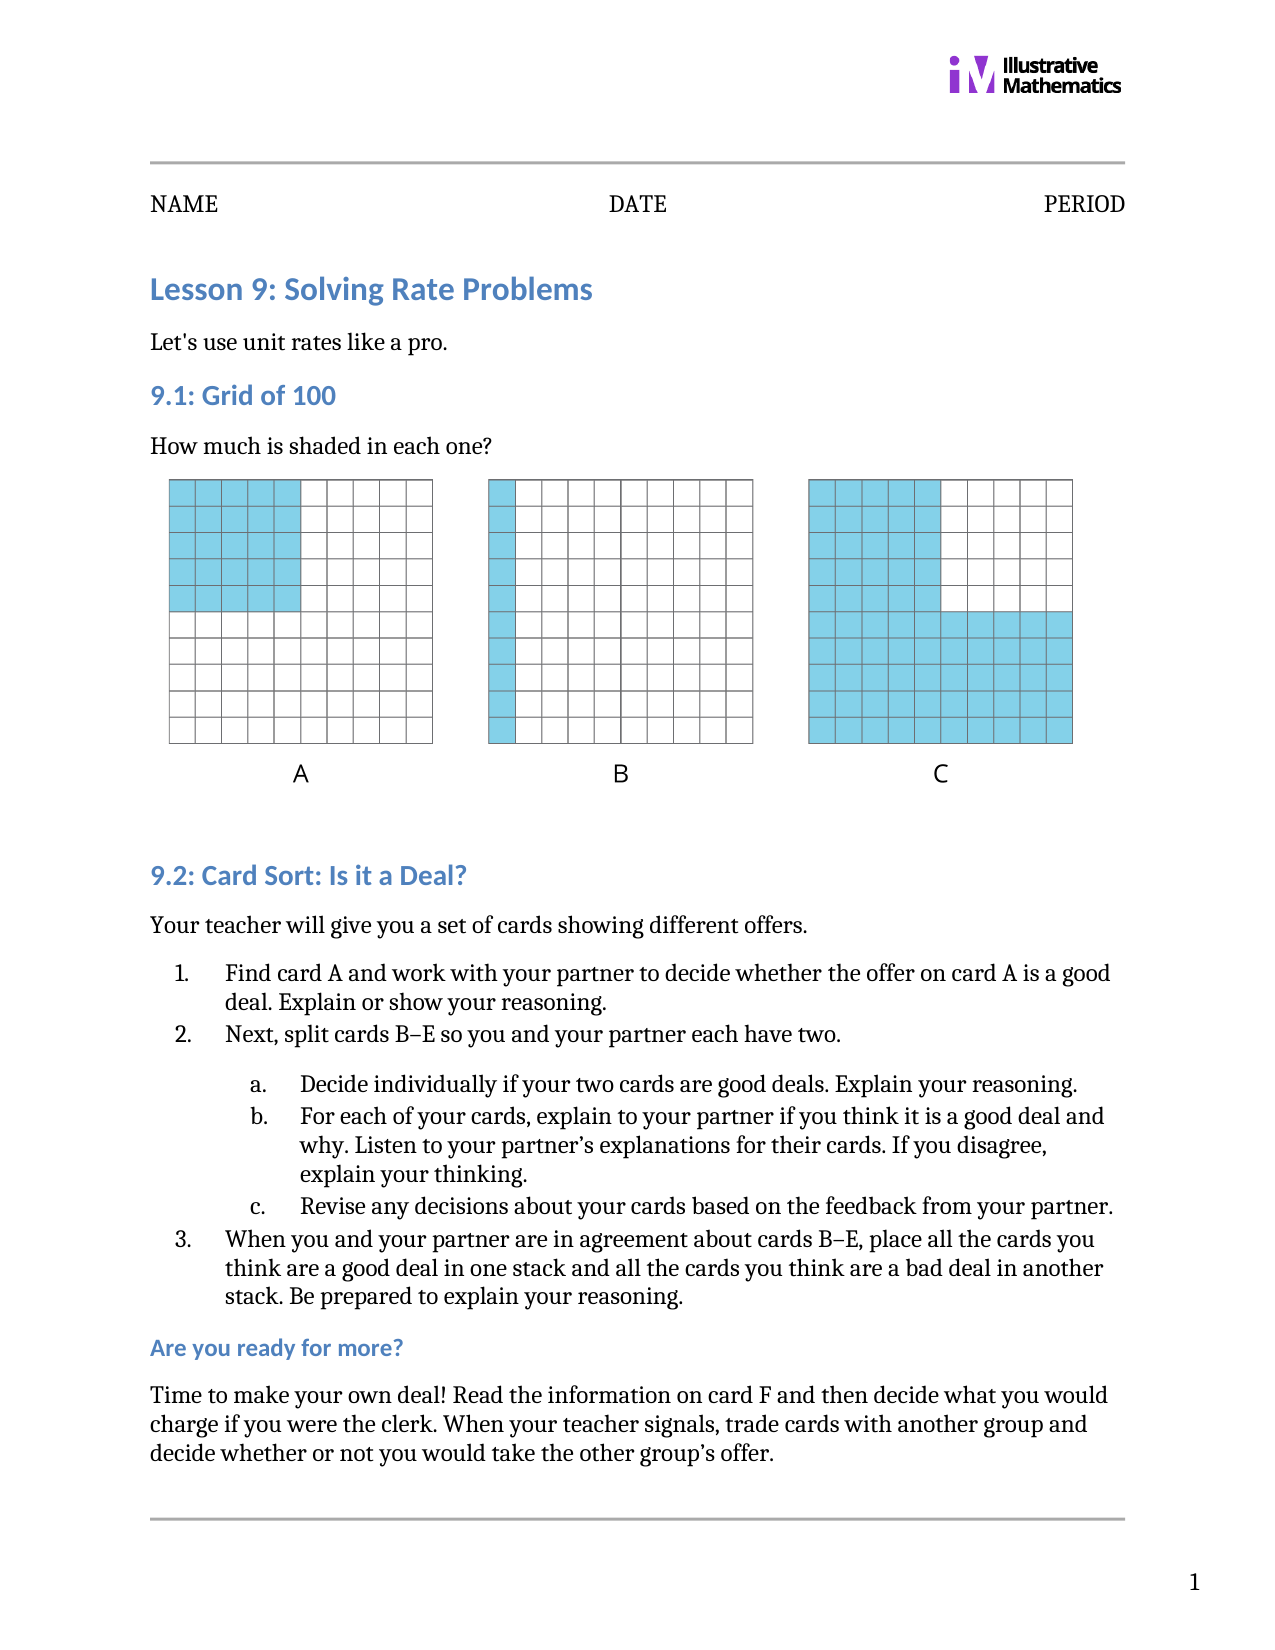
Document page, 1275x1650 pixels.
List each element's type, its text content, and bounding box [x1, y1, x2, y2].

text Let's use unit rates like a pro. [150, 328, 1125, 357]
list Decide individually if your two cards are good deals. Explain your reasoning. [250, 1070, 1125, 1098]
subtitle 9.2: Card Sort: Is it a Deal? [150, 857, 1125, 893]
list When you and your partner are in agreement about cards B–E, place all the cards you think are a good deal in one stack and all the cards you think are a bad deal in another stack. Be prepared to explain your reasoning. [175, 1225, 1125, 1311]
list For each of your cards, explain to your partner if you think it is a good deal and why. Listen to your partner’s explanations for their cards. If you disagree, explain your thinking. [250, 1102, 1125, 1188]
text Time to make your own deal! Read the information on card F and then decide what you would charge if you were the clerk. When your teacher signals, trade cards with another group and decide whether or not you would take the other group’s offer. [150, 1381, 1125, 1467]
text Your teacher will give you a set of cards showing different offers. [150, 911, 1125, 940]
list Next, split cards B–E so you and your partner each have two. [175, 1020, 1125, 1049]
text How much is shaded in each one? [150, 432, 1125, 461]
list Find card A and work with your partner to decide whether the offer on card A is a good deal. Explain or show your reasoning. [175, 959, 1125, 1016]
subtitle 9.1: Grid of 100 [150, 377, 1125, 413]
picture [949, 55, 1121, 93]
subtitle Are you ready for more? [150, 1332, 1125, 1362]
subtitle Lesson 9: Solving Rate Problems [150, 268, 1125, 309]
list Revise any decisions about your cards based on the feedback from your partner. [250, 1192, 1125, 1221]
picture [168, 479, 1073, 789]
